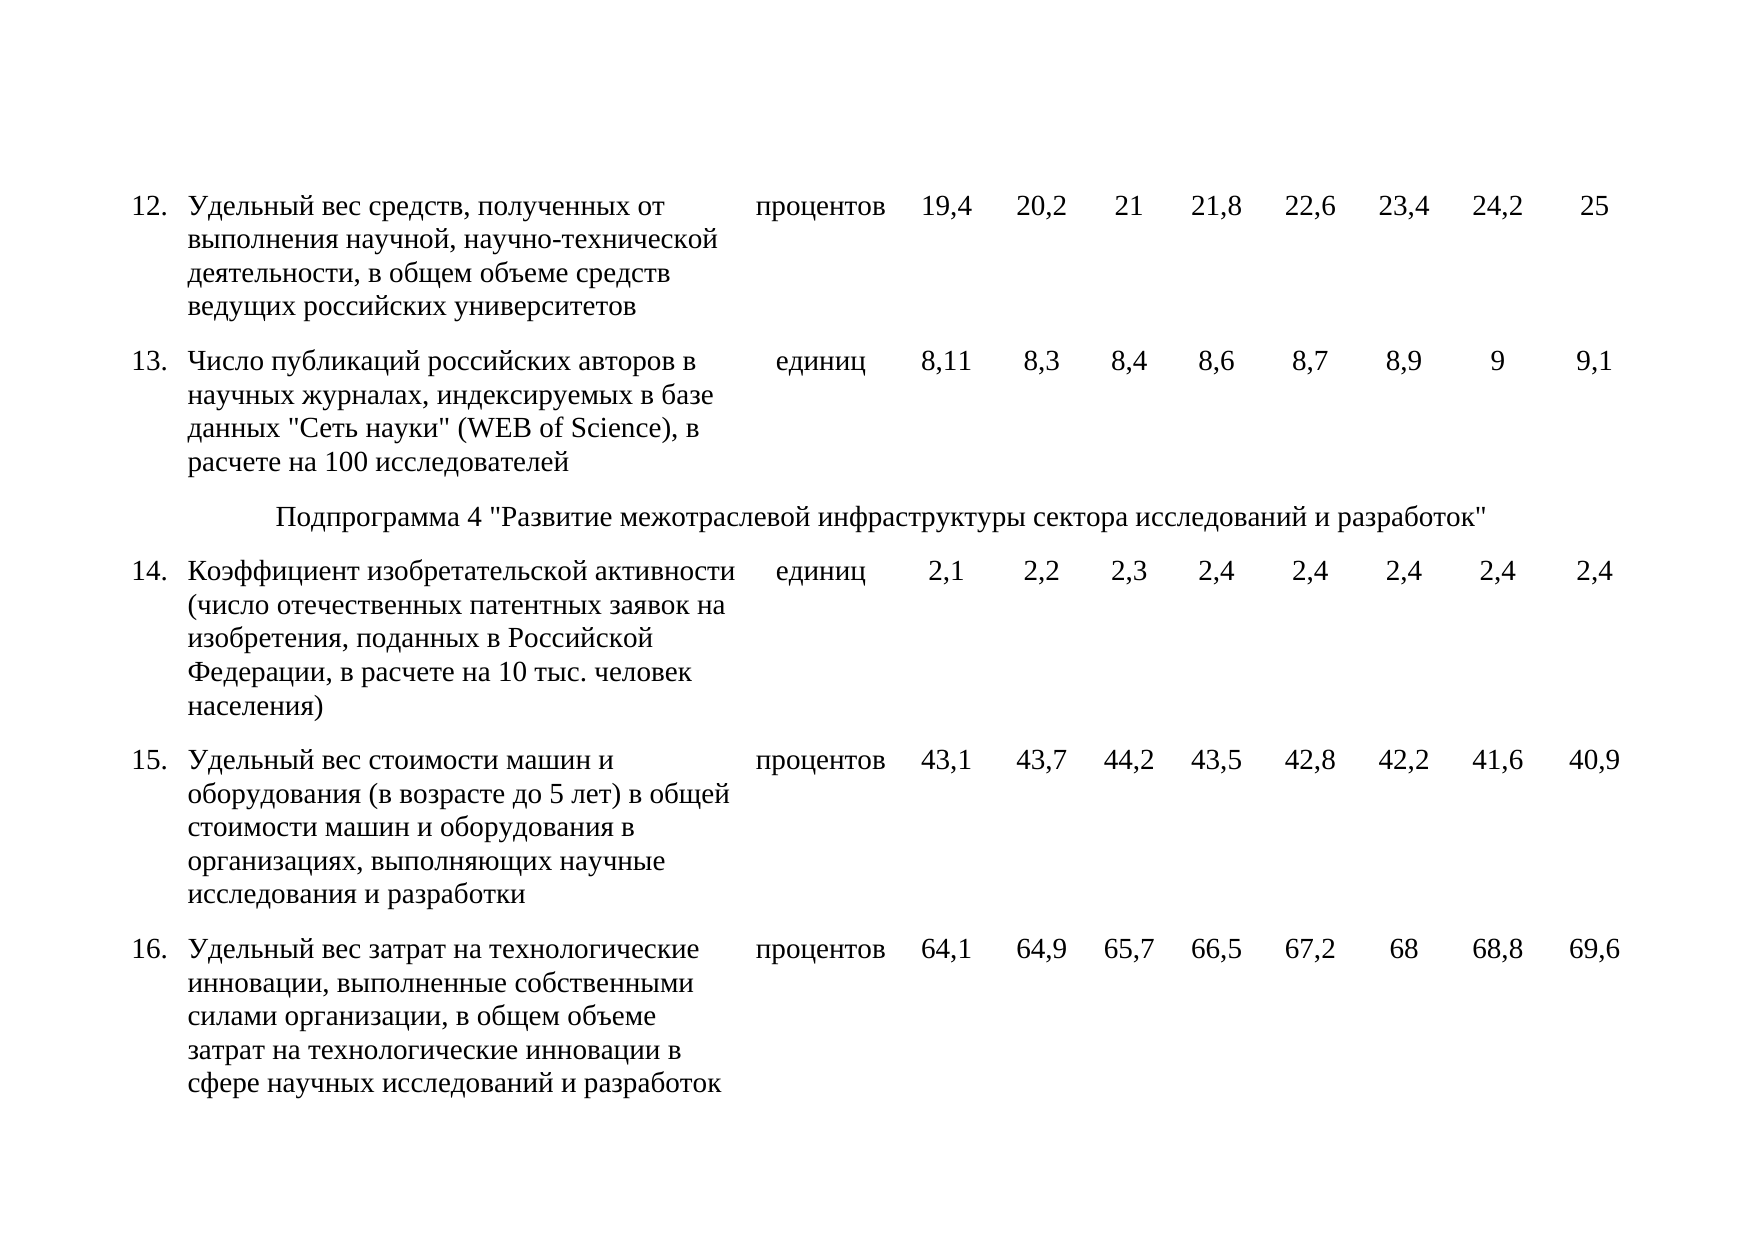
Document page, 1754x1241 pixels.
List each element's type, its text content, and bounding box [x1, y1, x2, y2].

table_cell 23,4 [1357, 177, 1451, 333]
table_cell 9 [1451, 333, 1544, 488]
table_cell процентов [743, 177, 898, 333]
table_cell 14. [118, 543, 181, 732]
table_cell 40,9 [1544, 732, 1644, 921]
table_cell единиц [743, 543, 898, 732]
table_cell 8,3 [995, 333, 1088, 488]
table_cell 21,8 [1170, 177, 1263, 333]
table_cell 2,2 [995, 543, 1088, 732]
table_cell 41,6 [1451, 732, 1544, 921]
table_cell 8,4 [1089, 333, 1169, 488]
table_cell 8,9 [1357, 333, 1451, 488]
table_cell 2,4 [1357, 543, 1451, 732]
table_cell 2,4 [1544, 543, 1644, 732]
table_cell 2,4 [1263, 543, 1357, 732]
table_cell 19,4 [898, 177, 995, 333]
table_cell 2,3 [1089, 543, 1169, 732]
table_cell Коэффициент изобретательской активности (число отечественных патентных заявок на изобретения, поданных в Российской Федерации, в расчете на 10 тыс. человек населения) [181, 543, 743, 732]
table_cell 8,6 [1170, 333, 1263, 488]
table_cell 13. [118, 333, 181, 488]
table_cell 2,4 [1451, 543, 1544, 732]
table_cell 8,11 [898, 333, 995, 488]
table_cell 66,5 [1170, 921, 1263, 1110]
table_cell 65,7 [1089, 921, 1169, 1110]
table_cell Удельный вес стоимости машин и оборудования (в возрасте до 5 лет) в общей стоимости машин и оборудования в организациях, выполняющих научные исследования и разработки [181, 732, 743, 921]
table_cell 43,5 [1170, 732, 1263, 921]
table_cell процентов [743, 732, 898, 921]
table_cell 42,2 [1357, 732, 1451, 921]
table_cell 25 [1544, 177, 1644, 333]
table_cell 8,7 [1263, 333, 1357, 488]
table_cell 68,8 [1451, 921, 1544, 1110]
table_cell 43,1 [898, 732, 995, 921]
table_cell 43,7 [995, 732, 1088, 921]
table_cell 42,8 [1263, 732, 1357, 921]
table_cell процентов [743, 921, 898, 1110]
table_cell 44,2 [1089, 732, 1169, 921]
table_cell 64,1 [898, 921, 995, 1110]
table_cell 2,1 [898, 543, 995, 732]
table_cell 22,6 [1263, 177, 1357, 333]
table_cell 21 [1089, 177, 1169, 333]
table_cell Подпрограмма 4 "Развитие межотраслевой инфраструктуры сектора исследований и разработок" [118, 488, 1644, 543]
table_cell Число публикаций российских авторов в научных журналах, индексируемых в базе данных "Сеть науки" (WEB of Science), в расчете на 100 исследователей [181, 333, 743, 488]
table_cell Удельный вес затрат на технологические инновации, выполненные собственными силами организации, в общем объеме затрат на технологические инновации в сфере научных исследований и разработок [181, 921, 743, 1110]
table_cell 67,2 [1263, 921, 1357, 1110]
table_cell 16. [118, 921, 181, 1110]
table_cell 68 [1357, 921, 1451, 1110]
table_cell 64,9 [995, 921, 1088, 1110]
table_cell 20,2 [995, 177, 1088, 333]
table_cell единиц [743, 333, 898, 488]
table_cell Удельный вес средств, полученных от выполнения научной, научно-технической деятельности, в общем объеме средств ведущих российских университетов [181, 177, 743, 333]
table_cell 24,2 [1451, 177, 1544, 333]
table_cell 69,6 [1544, 921, 1644, 1110]
table_cell 2,4 [1170, 543, 1263, 732]
table_cell 12. [118, 177, 181, 333]
table_cell 9,1 [1544, 333, 1644, 488]
table_cell 15. [118, 732, 181, 921]
